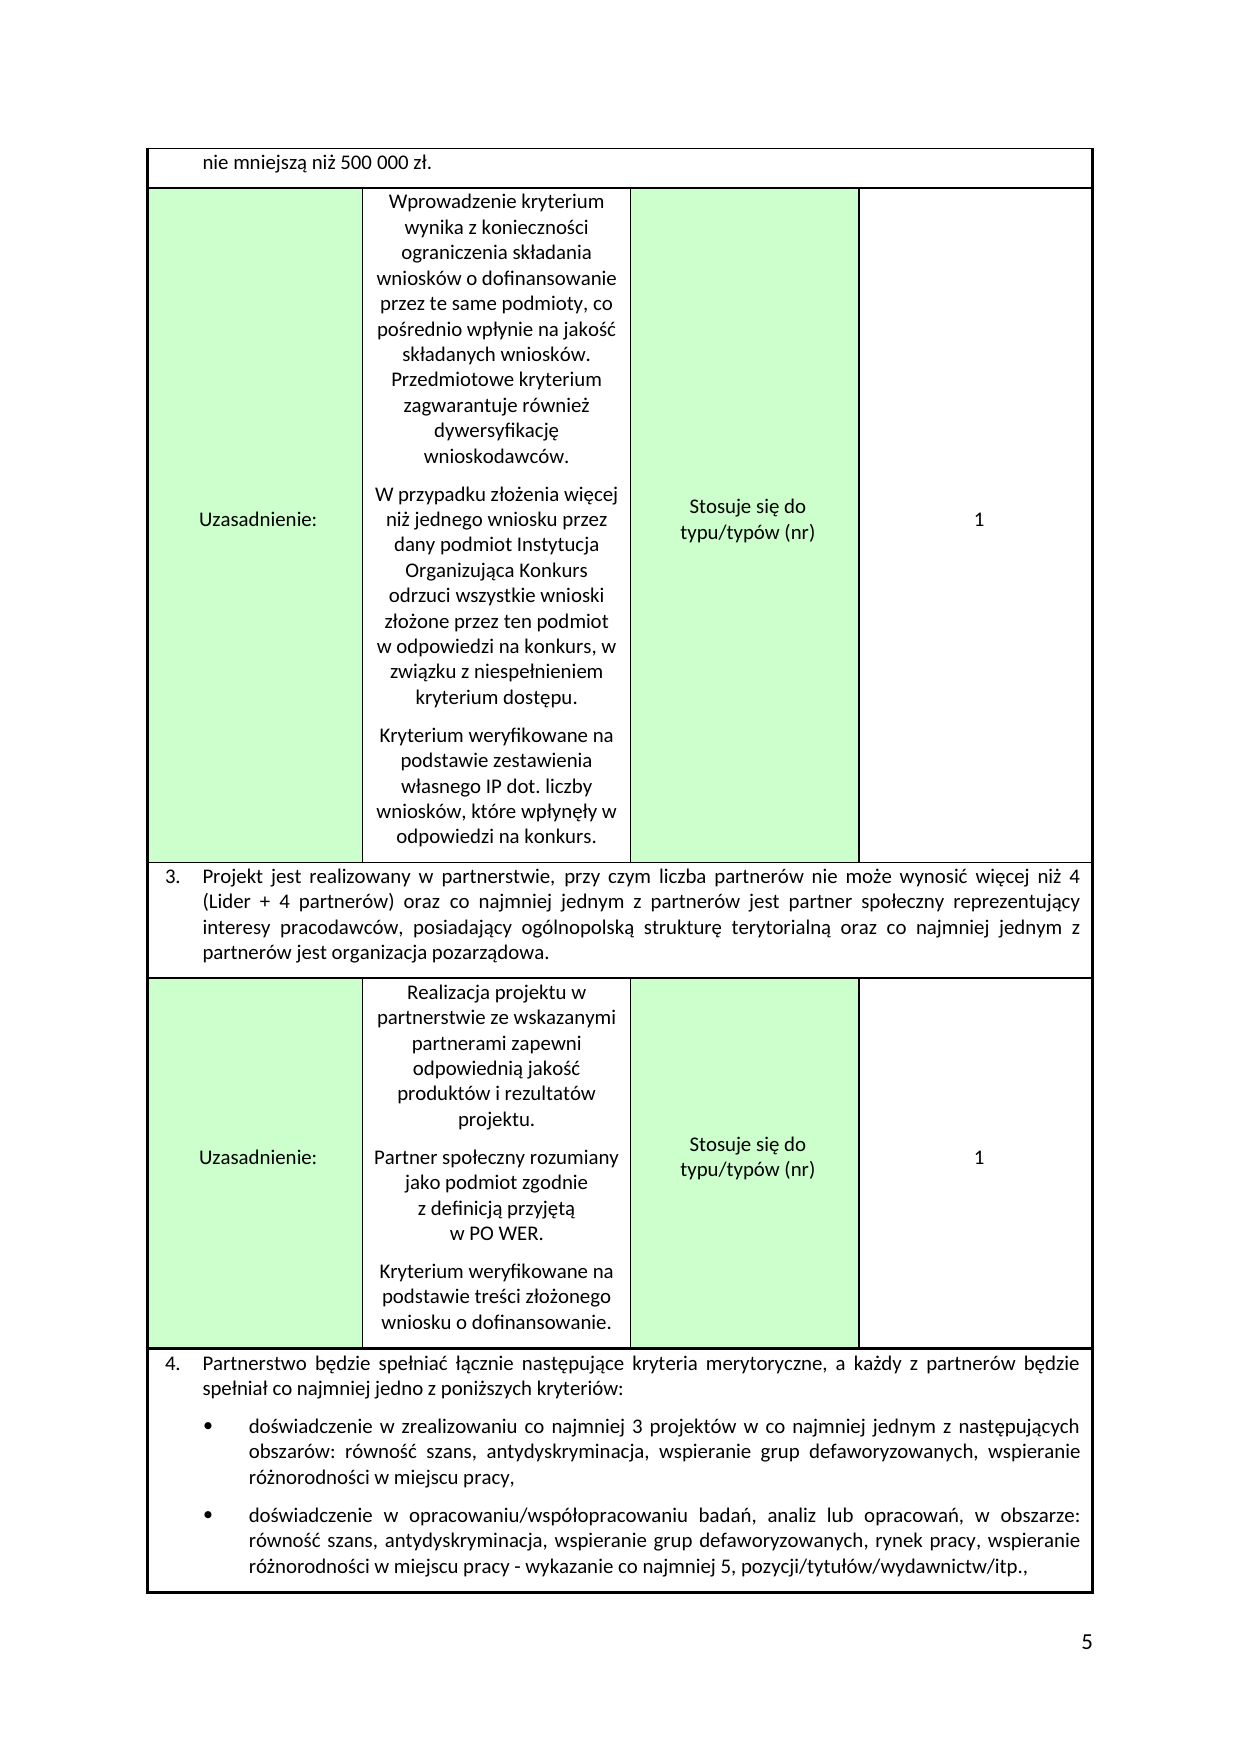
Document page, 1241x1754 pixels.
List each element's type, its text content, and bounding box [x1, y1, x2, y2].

table_cell Stosuje się do typu/typów (nr) [631, 189, 858, 862]
table_cell Uzasadnienie: [149, 979, 362, 1347]
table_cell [149, 149, 1091, 187]
table_cell 1 [860, 979, 1091, 1347]
table_cell Projekt jest realizowany w partnerstwie, przy czym liczba partnerów nie może wynosić więcej niż 4 (Lider + 4 partnerów) oraz co najmniej jednym z partnerów jest partner społeczny reprezentujący interesy pracodawców, posiadający ogólnopolską strukturę terytorialną oraz co najmniej jednym z partnerów jest organizacja pozarządowa. [149, 863, 1091, 977]
table_cell Stosuje się do typu/typów (nr) [631, 979, 858, 1347]
table_cell 1 [860, 189, 1091, 862]
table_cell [149, 1350, 1091, 1591]
table_cell Uzasadnienie: [149, 189, 362, 862]
table_cell Wprowadzenie kryterium wynika z konieczności ograniczenia składania wniosków o dofinansowanie przez te same podmioty, co pośrednio wpłynie na jakość składanych wniosków. Przedmiotowe kryterium zagwarantuje również dywersyfikację wnioskodawców. W przypadku złożenia więcej niż jednego wniosku przez dany podmiot Instytucja Organizująca Konkurs odrzuci wszystkie wnioski złożone przez ten podmiot w odpowiedzi na konkurs, w związku z niespełnieniem kryterium dostępu. Kryterium weryfikowane na podstawie zestawienia własnego IP dot. liczby wniosków, które wpłynęły w odpowiedzi na konkurs. [363, 189, 630, 862]
table_cell Realizacja projektu w partnerstwie ze wskazanymi partnerami zapewni odpowiednią jakość produktów i rezultatów projektu. Partner społeczny rozumiany jako podmiot zgodnie z definicją przyjętą w PO WER. Kryterium weryfikowane na podstawie treści złożonego wniosku o dofinansowanie. [363, 979, 630, 1347]
